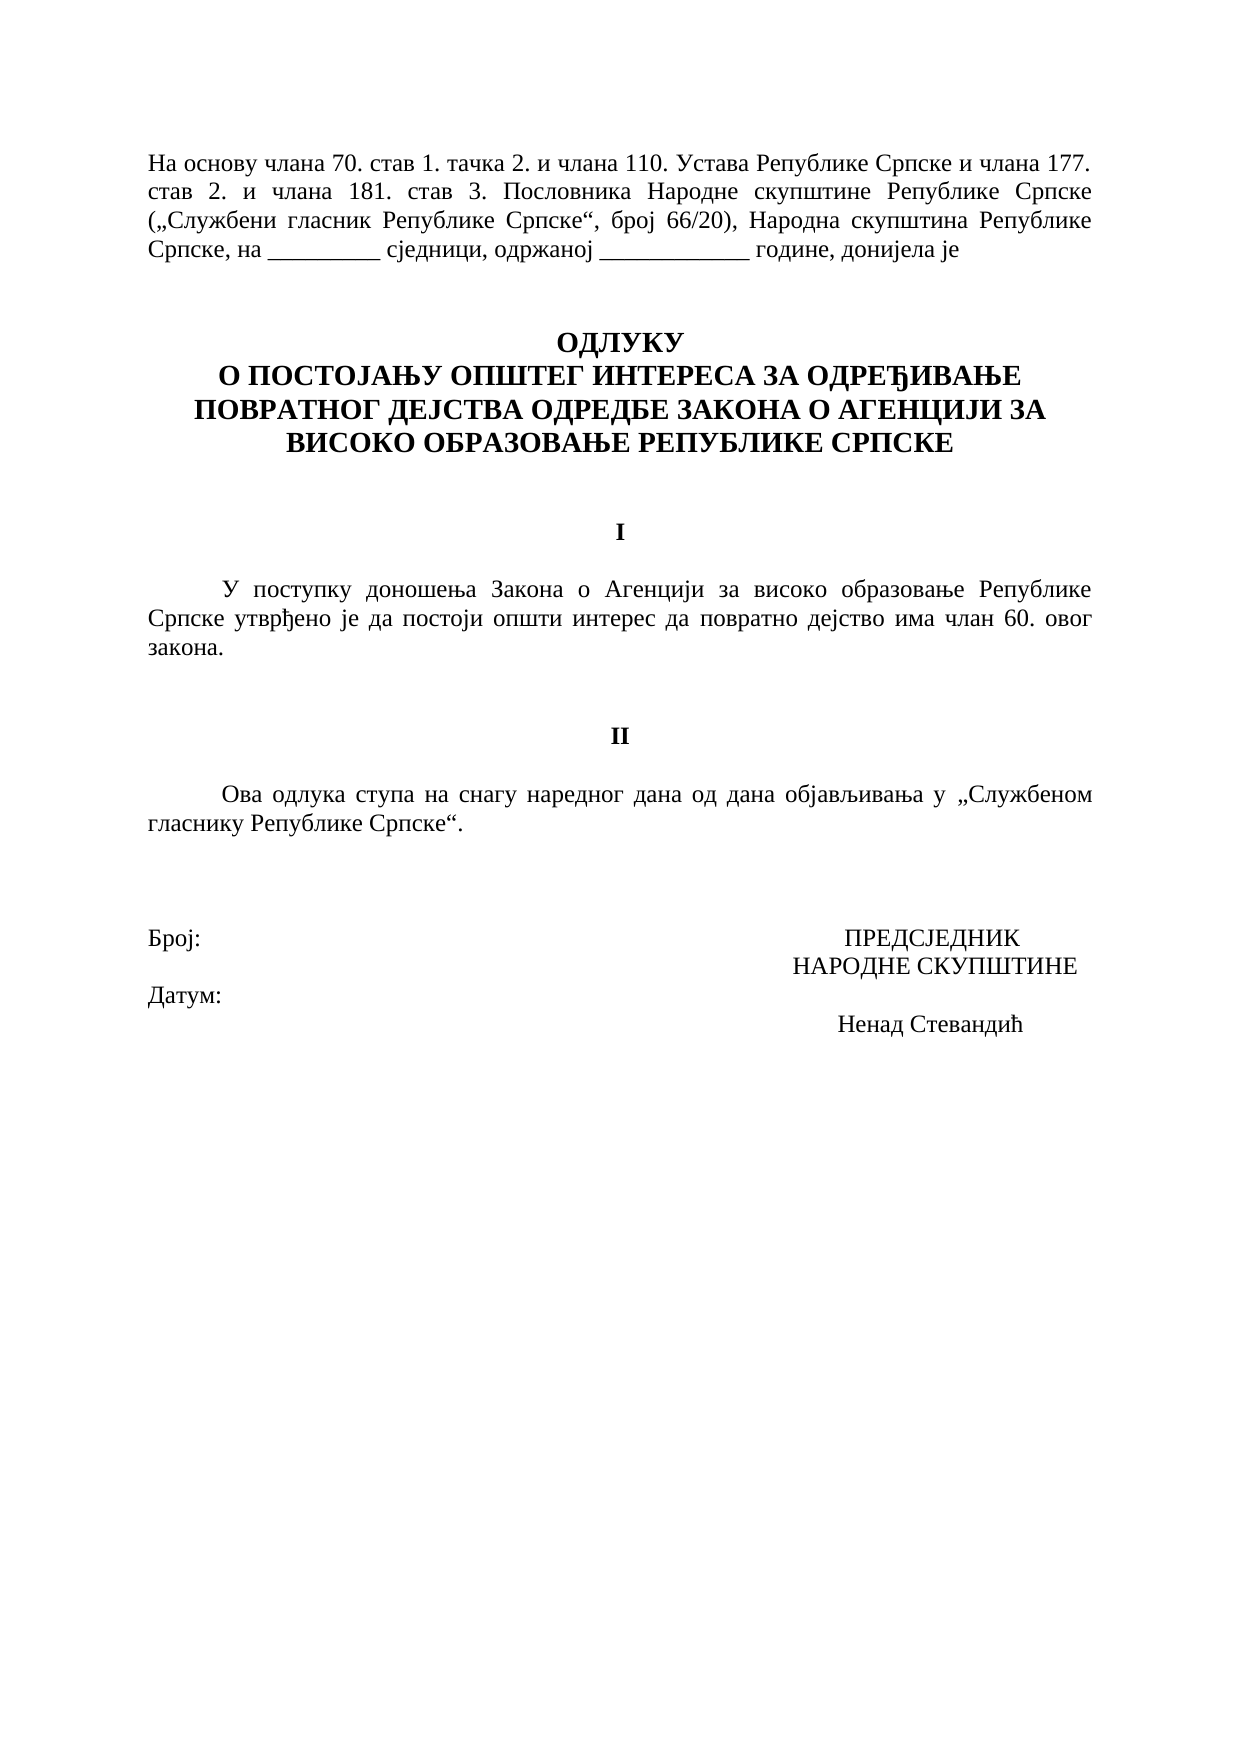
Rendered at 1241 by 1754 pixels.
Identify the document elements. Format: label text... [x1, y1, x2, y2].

text ОДЛУКУ [148, 325, 1093, 358]
text У поступку доношења Закона о Агенцији за високо образовање Републике Српске утврђено је да постоји општи интерес да повратно дејство има члан 60. овог закона. [148, 574, 1093, 660]
text Датум: [148, 980, 1093, 1009]
text На основу члана 70. став 1. тачка 2. и члана 110. Устава Републике Српске и члана 177. став 2. и члана 181. став 3. Пословника Народне скупштине Републике Српске („Службени гласник Републике Српске“, број 66/20), Народна скупштина Републике Српске, на _________ сједници, одржаној ____________ године, донијела је [148, 148, 1093, 263]
text О ПОСТОЈАЊУ ОПШТЕГ ИНТЕРЕСА ЗА ОДРЕЂИВАЊЕ ПОВРАТНОГ ДЕЈСТВА ОДРЕДБЕ ЗАКОНА О АГЕНЦИЈИ ЗА ВИСОКО ОБРАЗОВАЊЕ РЕПУБЛИКЕ СРПСКЕ [148, 358, 1093, 459]
text Број: ПРЕДСЈЕДНИК [148, 923, 1093, 951]
text II [148, 721, 1093, 750]
text Ненад Стевандић [148, 1009, 1093, 1038]
text НАРОДНЕ СКУПШТИНЕ [148, 951, 1093, 980]
text Ова одлука ступа на снагу наредног дана од дана објављивања у „Службеном гласнику Републике Српске“. [148, 779, 1093, 836]
text I [148, 517, 1093, 545]
